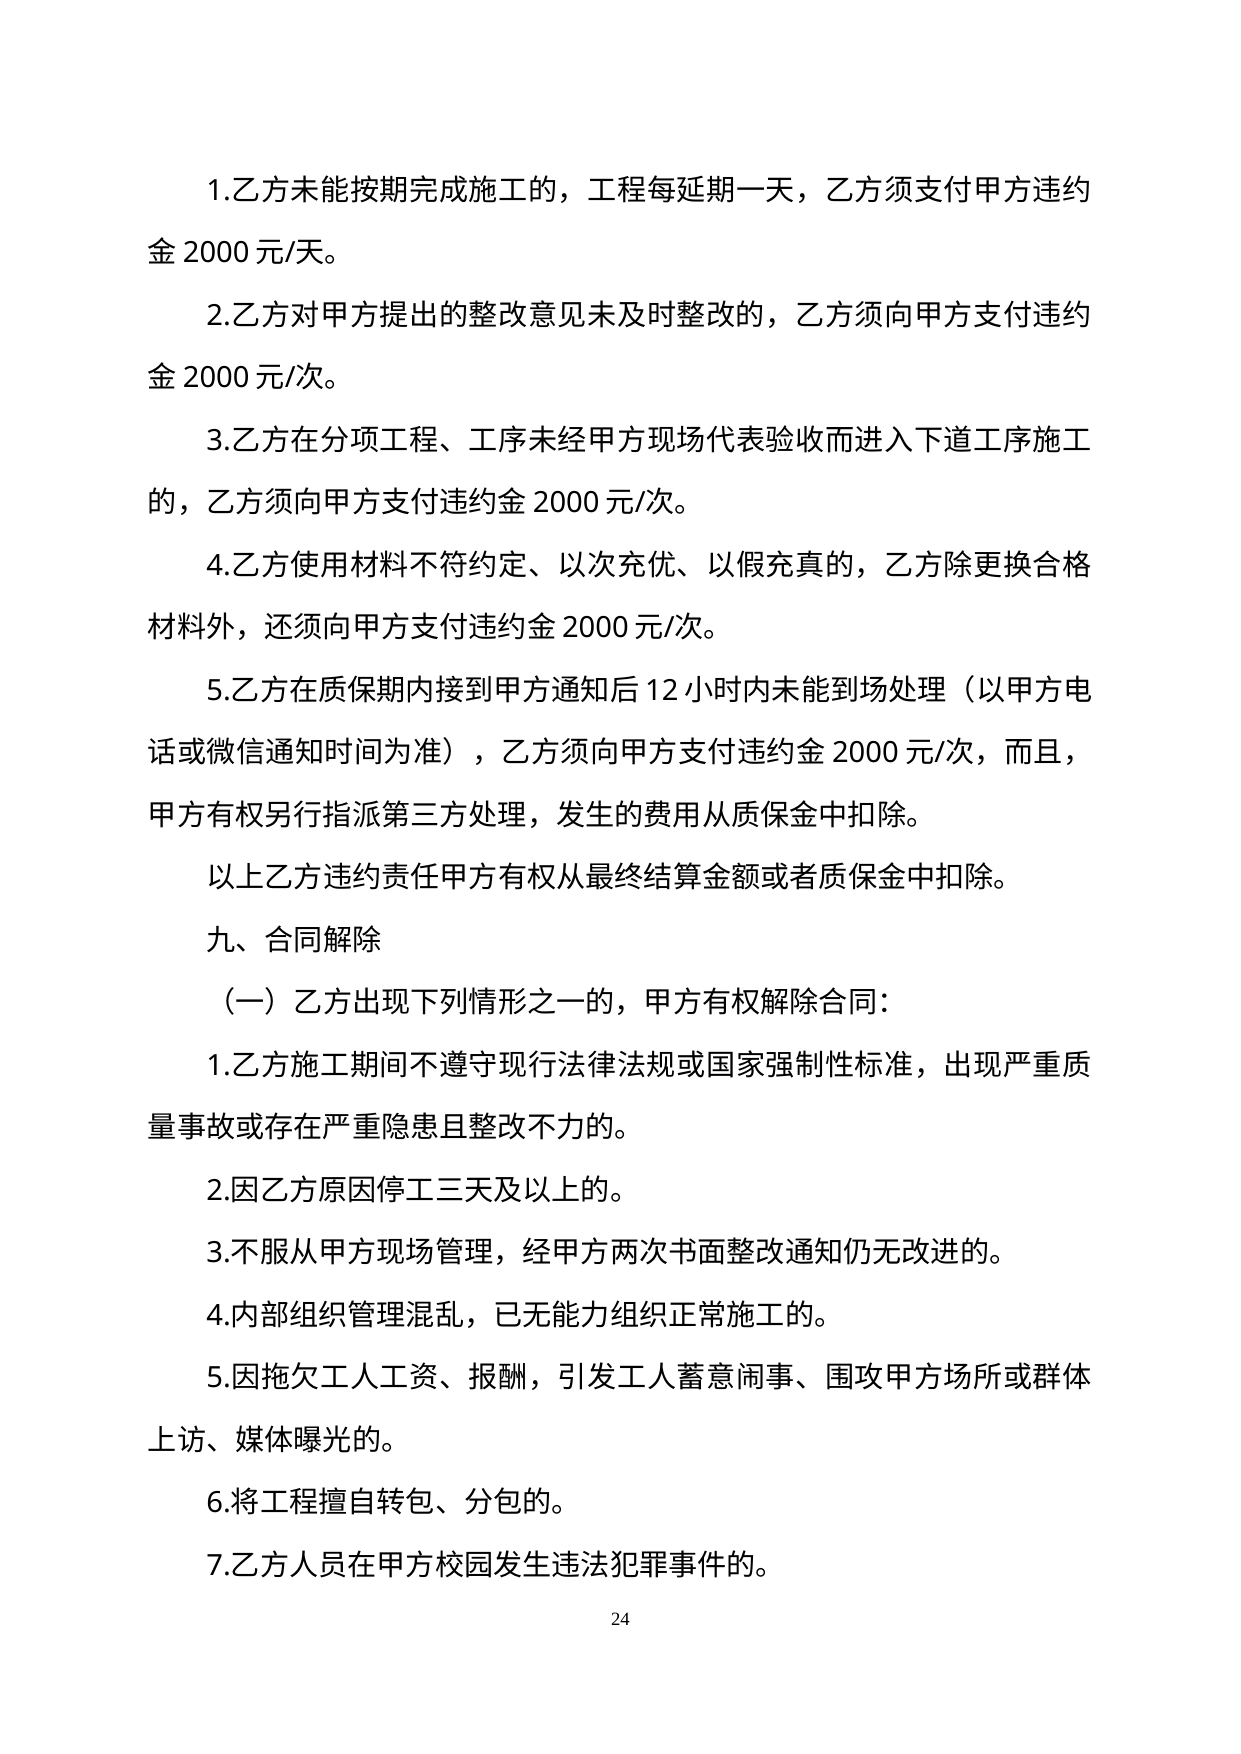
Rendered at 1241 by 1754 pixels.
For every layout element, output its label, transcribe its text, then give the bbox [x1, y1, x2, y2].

text 1.乙方施工期间不遵守现行法律法规或国家强制性标准，出现严重质量事故或存在严重隐患且整改不力的。 [148, 1025, 1092, 1150]
text 2.因乙方原因停工三天及以上的。 [148, 1150, 1092, 1212]
text 4.内部组织管理混乱，已无能力组织正常施工的。 [148, 1275, 1092, 1337]
text 4.乙方使用材料不符约定、以次充优、以假充真的，乙方除更换合格材料外，还须向甲方支付违约金2000元/次。 [148, 525, 1092, 650]
text （一）乙方出现下列情形之一的，甲方有权解除合同： [148, 962, 1092, 1025]
text 6.将工程擅自转包、分包的。 [148, 1462, 1092, 1525]
text 5.因拖欠工人工资、报酬，引发工人蓄意闹事、围攻甲方场所或群体上访、媒体曝光的。 [148, 1337, 1092, 1462]
text 7.乙方人员在甲方校园发生违法犯罪事件的。 [148, 1525, 1092, 1587]
text 九、合同解除 [148, 900, 1092, 962]
text 5.乙方在质保期内接到甲方通知后12小时内未能到场处理（以甲方电话或微信通知时间为准），乙方须向甲方支付违约金2000元/次，而且，甲方有权另行指派第三方处理，发生的费用从质保金中扣除。 [148, 650, 1092, 837]
text 以上乙方违约责任甲方有权从最终结算金额或者质保金中扣除。 [148, 837, 1092, 900]
text 1.乙方未能按期完成施工的，工程每延期一天，乙方须支付甲方违约金2000元/天。 [148, 150, 1092, 275]
text 3.乙方在分项工程、工序未经甲方现场代表验收而进入下道工序施工的，乙方须向甲方支付违约金2000元/次。 [148, 400, 1092, 525]
text 2.乙方对甲方提出的整改意见未及时整改的，乙方须向甲方支付违约金2000元/次。 [148, 275, 1092, 400]
text 3.不服从甲方现场管理，经甲方两次书面整改通知仍无改进的。 [148, 1212, 1092, 1275]
